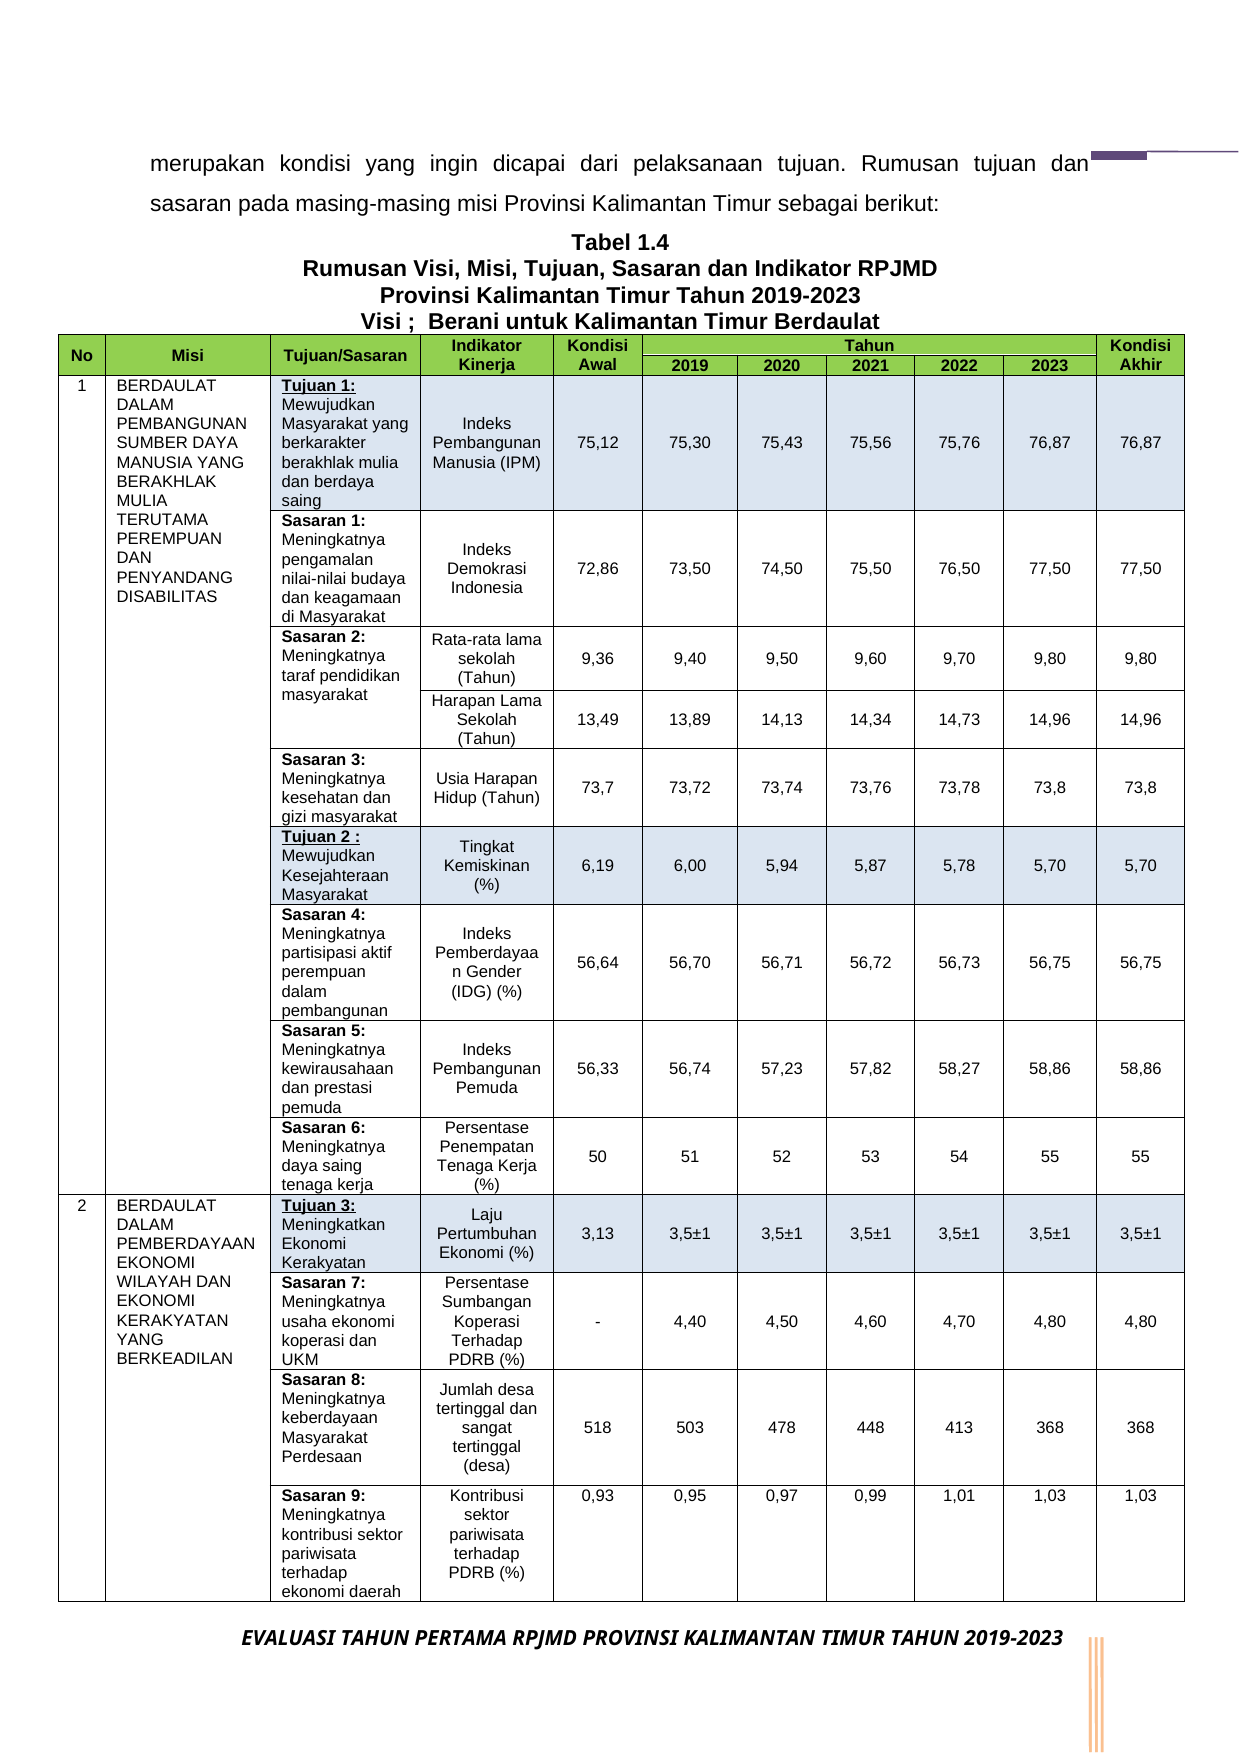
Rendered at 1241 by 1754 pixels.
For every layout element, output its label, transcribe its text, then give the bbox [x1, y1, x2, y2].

table_cell - [554, 1273, 642, 1369]
table_cell Tujuan 2 : Mewujudkan Kesejahteraan Masyarakat [271, 827, 420, 904]
table_cell 73,8 [1097, 749, 1184, 826]
table_cell 56,75 [1097, 905, 1184, 1020]
table_cell 55 [1004, 1118, 1096, 1194]
table_cell 56,33 [554, 1021, 642, 1117]
table_cell 75,50 [827, 511, 914, 626]
table_cell Tujuan 3: Meningkatkan Ekonomi Kerakyatan [271, 1195, 420, 1272]
table_cell 14,13 [738, 691, 826, 748]
table_cell 50 [554, 1118, 642, 1194]
table_cell 75,30 [643, 376, 737, 510]
table_cell 0,93 [554, 1486, 642, 1601]
table_cell 13,49 [554, 691, 642, 748]
table_cell 75,56 [827, 376, 914, 510]
table_cell 3,5±1 [738, 1195, 826, 1272]
table_cell 77,50 [1004, 511, 1096, 626]
table_cell 9,50 [738, 627, 826, 690]
table_cell 1,03 [1097, 1486, 1184, 1601]
table_cell Indeks Pemberdayaan Gender (IDG) (%) [421, 905, 553, 1020]
table_cell 9,80 [1097, 627, 1184, 690]
table_cell Sasaran 7: Meningkatnya usaha ekonomi koperasi dan UKM [271, 1273, 420, 1369]
table_cell 9,80 [1004, 627, 1096, 690]
table_cell 503 [643, 1370, 737, 1485]
table_cell 2021 [827, 356, 914, 375]
table_cell 2022 [915, 356, 1003, 375]
table_cell Rata-rata lama sekolah (Tahun) [421, 627, 553, 690]
table_cell 4,60 [827, 1273, 914, 1369]
table_cell 56,64 [554, 905, 642, 1020]
table_cell Tujuan 1: Mewujudkan Masyarakat yang berkarakter berakhlak mulia dan berdaya saing [271, 376, 420, 510]
table_cell Persentase Penempatan Tenaga Kerja (%) [421, 1118, 553, 1194]
table_cell Indeks Pembangunan Pemuda [421, 1021, 553, 1117]
table_cell Sasaran 8: Meningkatnya keberdayaan Masyarakat Perdesaan [271, 1370, 420, 1485]
table_cell 0,99 [827, 1486, 914, 1601]
table_cell 9,60 [827, 627, 914, 690]
table_cell 5,87 [827, 827, 914, 904]
table_cell 56,75 [1004, 905, 1096, 1020]
table_cell 0,95 [643, 1486, 737, 1601]
text Tabel 1.4 [150, 229, 1090, 255]
table_cell 52 [738, 1118, 826, 1194]
table_cell 75,12 [554, 376, 642, 510]
table_cell Indeks Pembangunan Manusia (IPM) [421, 376, 553, 510]
table_cell 6,19 [554, 827, 642, 904]
table_cell 4,70 [915, 1273, 1003, 1369]
table_cell 2023 [1004, 356, 1096, 375]
table_cell 73,78 [915, 749, 1003, 826]
table_cell 448 [827, 1370, 914, 1485]
table_cell 3,5±1 [827, 1195, 914, 1272]
table_header Indikator Kinerja [421, 335, 553, 375]
table_cell 5,70 [1097, 827, 1184, 904]
table_cell 56,72 [827, 905, 914, 1020]
table_cell Jumlah desa tertinggal dan sangat tertinggal (desa) [421, 1370, 553, 1485]
table_cell 75,43 [738, 376, 826, 510]
table_cell 4,40 [643, 1273, 737, 1369]
table_cell 413 [915, 1370, 1003, 1485]
table_cell 53 [827, 1118, 914, 1194]
table_cell 73,72 [643, 749, 737, 826]
table_cell 56,74 [643, 1021, 737, 1117]
table_cell 0,97 [738, 1486, 826, 1601]
table_cell 76,87 [1097, 376, 1184, 510]
table_cell 58,27 [915, 1021, 1003, 1117]
table_header Misi [106, 335, 270, 375]
table_cell 9,70 [915, 627, 1003, 690]
table_cell 13,89 [643, 691, 737, 748]
table_header Kondisi Awal [554, 335, 642, 375]
table_cell 1,03 [1004, 1486, 1096, 1601]
table_cell 56,73 [915, 905, 1003, 1020]
table_cell 73,8 [1004, 749, 1096, 826]
table_cell 56,70 [643, 905, 737, 1020]
table_cell Sasaran 1: Meningkatnya pengamalan nilai-nilai budaya dan keagamaan di Masyarakat [271, 511, 420, 626]
table_cell 72,86 [554, 511, 642, 626]
table_cell Tingkat Kemiskinan (%) [421, 827, 553, 904]
table_cell Indeks Demokrasi Indonesia [421, 511, 553, 626]
table_header Kondisi Akhir [1097, 335, 1184, 375]
table_cell 478 [738, 1370, 826, 1485]
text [150, 150, 1090, 216]
table_cell 57,23 [738, 1021, 826, 1117]
table_cell 2 [59, 1195, 105, 1601]
table_cell Usia Harapan Hidup (Tahun) [421, 749, 553, 826]
table_cell 3,5±1 [1004, 1195, 1096, 1272]
text Rumusan Visi, Misi, Tujuan, Sasaran dan Indikator RPJMD [150, 255, 1090, 282]
table_cell 77,50 [1097, 511, 1184, 626]
table_cell Laju Pertumbuhan Ekonomi (%) [421, 1195, 553, 1272]
table_cell 6,00 [643, 827, 737, 904]
table_cell 3,5±1 [1097, 1195, 1184, 1272]
table_cell 73,76 [827, 749, 914, 826]
table_cell 9,36 [554, 627, 642, 690]
table_cell 56,71 [738, 905, 826, 1020]
table_cell Persentase Sumbangan Koperasi Terhadap PDRB (%) [421, 1273, 553, 1369]
table_cell Harapan Lama Sekolah (Tahun) [421, 691, 553, 748]
table_cell 76,50 [915, 511, 1003, 626]
table_cell 5,78 [915, 827, 1003, 904]
table_cell Sasaran 3: Meningkatnya kesehatan dan gizi masyarakat [271, 749, 420, 826]
table_cell 58,86 [1004, 1021, 1096, 1117]
table_cell 14,96 [1097, 691, 1184, 748]
table_cell 75,76 [915, 376, 1003, 510]
table_cell 4,80 [1004, 1273, 1096, 1369]
table_header No [59, 335, 105, 375]
table_cell Kontribusi sektor pariwisata terhadap PDRB (%) [421, 1486, 553, 1601]
table_cell 4,50 [738, 1273, 826, 1369]
table_cell 3,5±1 [643, 1195, 737, 1272]
table_cell Sasaran 2: Meningkatnya taraf pendidikan masyarakat [271, 627, 420, 748]
table_cell 4,80 [1097, 1273, 1184, 1369]
table_cell 14,34 [827, 691, 914, 748]
text Visi ; Berani untuk Kalimantan Timur Berdaulat [150, 308, 1090, 334]
table_cell 368 [1004, 1370, 1096, 1485]
table_cell 368 [1097, 1370, 1184, 1485]
table_cell Sasaran 4: Meningkatnya partisipasi aktif perempuan dalam pembangunan [271, 905, 420, 1020]
table_cell 54 [915, 1118, 1003, 1194]
text Provinsi Kalimantan Timur Tahun 2019-2023 [150, 282, 1090, 308]
table_cell 1 [59, 376, 105, 1194]
table_cell 14,73 [915, 691, 1003, 748]
table_cell 14,96 [1004, 691, 1096, 748]
table_cell 73,74 [738, 749, 826, 826]
table_cell 51 [643, 1118, 737, 1194]
table_cell BERDAULAT DALAM PEMBANGUNAN SUMBER DAYA MANUSIA YANG BERAKHLAK MULIA TERUTAMA PEREMPUAN DAN PENYANDANG DISABILITAS [106, 376, 270, 1194]
table_cell Sasaran 9: Meningkatnya kontribusi sektor pariwisata terhadap ekonomi daerah [271, 1486, 420, 1601]
table_cell 5,94 [738, 827, 826, 904]
table_cell 55 [1097, 1118, 1184, 1194]
table_cell 5,70 [1004, 827, 1096, 904]
table_cell 3,5±1 [915, 1195, 1003, 1272]
table_cell 73,50 [643, 511, 737, 626]
table_cell 2020 [738, 356, 826, 375]
table_cell 2019 [643, 356, 737, 375]
table_cell 57,82 [827, 1021, 914, 1117]
table_cell 1,01 [915, 1486, 1003, 1601]
table_cell 3,13 [554, 1195, 642, 1272]
table_cell 58,86 [1097, 1021, 1184, 1117]
table_cell 9,40 [643, 627, 737, 690]
table_cell 518 [554, 1370, 642, 1485]
table_header Tahun [643, 335, 1096, 354]
table_cell 74,50 [738, 511, 826, 626]
table_cell 73,7 [554, 749, 642, 826]
table_header Tujuan/Sasaran [271, 335, 420, 375]
table_cell Sasaran 6: Meningkatnya daya saing tenaga kerja [271, 1118, 420, 1194]
table_cell BERDAULAT DALAM PEMBERDAYAAN EKONOMI WILAYAH DAN EKONOMI KERAKYATAN YANG BERKEADILAN [106, 1195, 270, 1601]
table_cell Sasaran 5: Meningkatnya kewirausahaan dan prestasi pemuda [271, 1021, 420, 1117]
table_cell 76,87 [1004, 376, 1096, 510]
